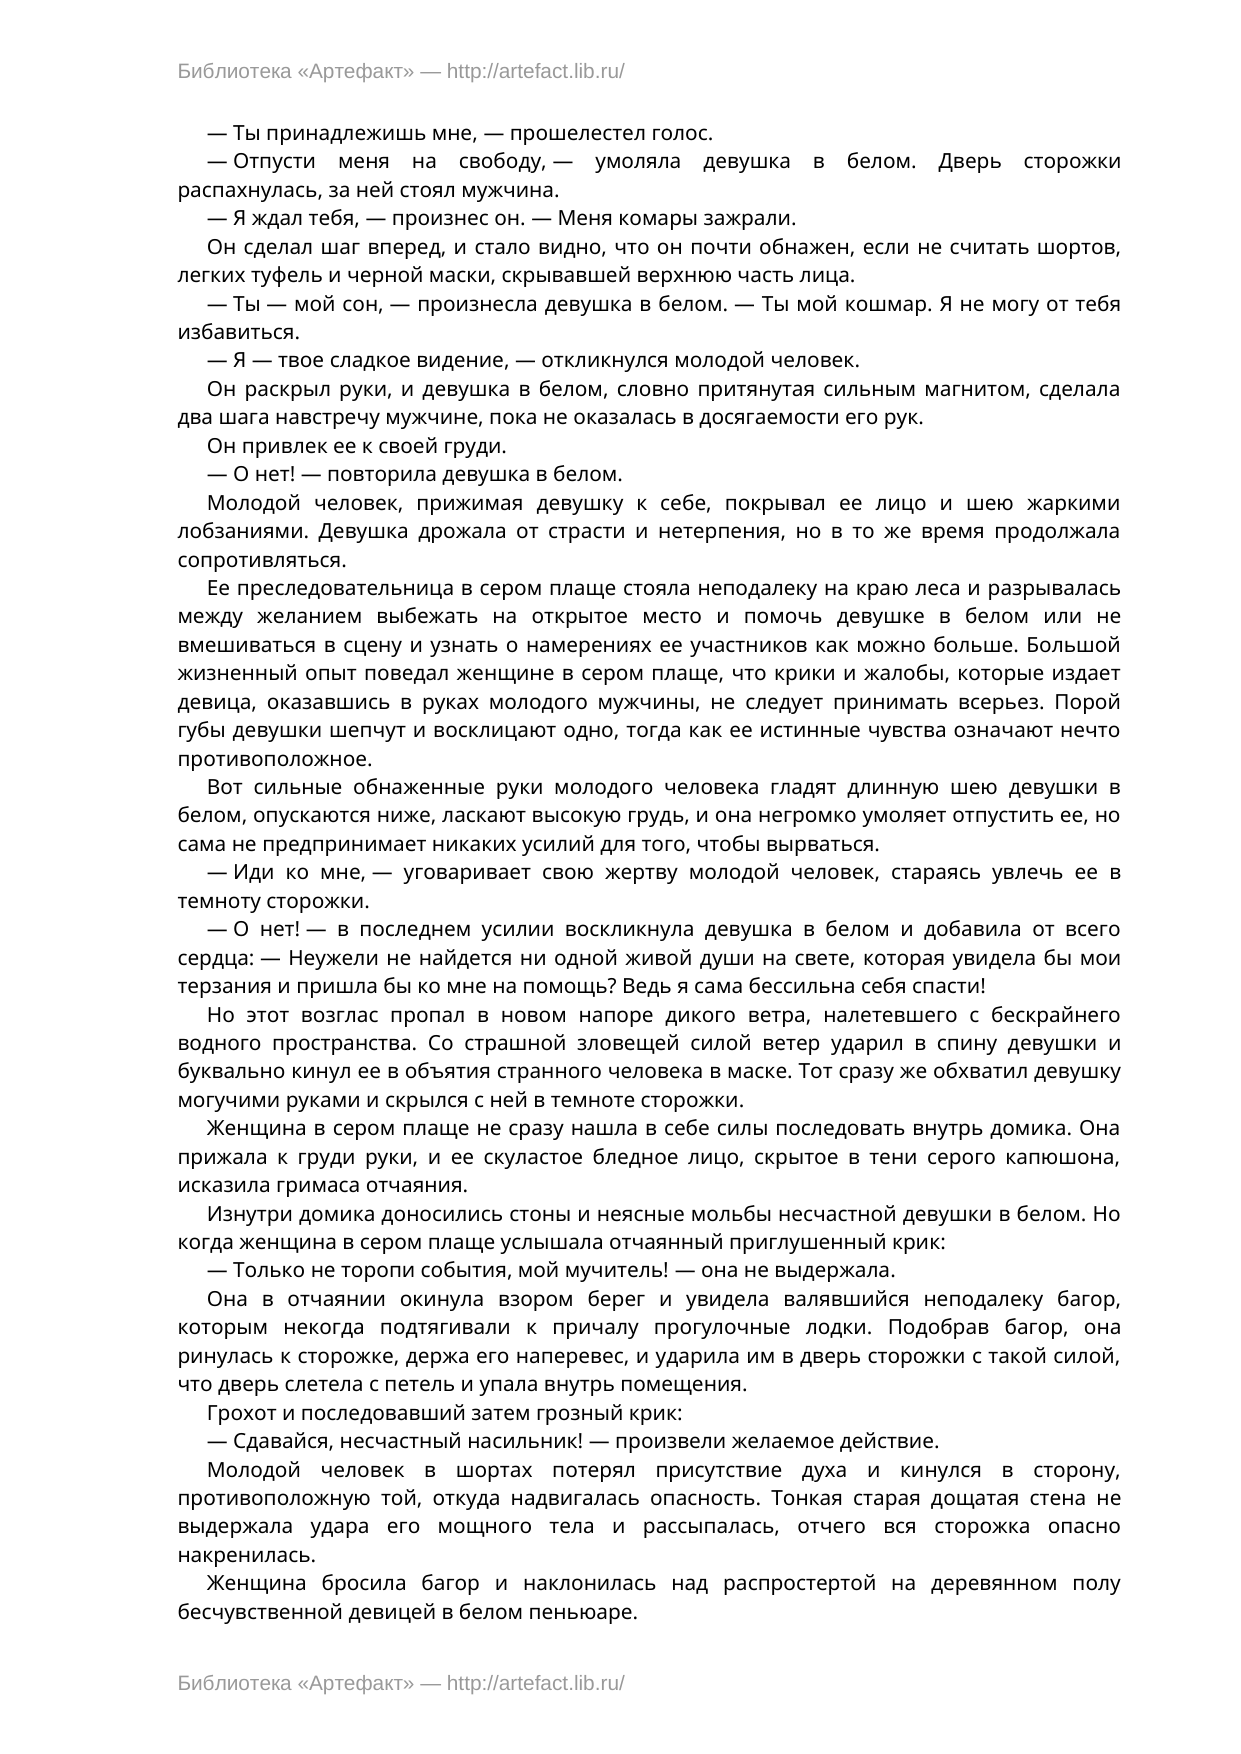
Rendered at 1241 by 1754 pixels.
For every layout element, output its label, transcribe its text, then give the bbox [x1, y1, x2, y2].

text Но этот возглас пропал в новом напоре дикого ветра, налетевшего с бескрайнего водного пространства. Со страшной зловещей силой ветер ударил в спину девушки и буквально кинул ее в объятия странного человека в маске. Тот сразу же обхватил девушку могучими руками и скрылся с ней в темноте сторожки. [177, 1000, 1122, 1113]
text Ее преследовательница в сером плаще стояла неподалеку на краю леса и разрывалась между желанием выбежать на открытое место и помочь девушке в белом или не вмешиваться в сцену и узнать о намерениях ее участников как можно больше. Большой жизненный опыт поведал женщине в сером плаще, что крики и жалобы, которые издает девица, оказавшись в руках молодого мужчины, не следует принимать всерьез. Порой губы девушки шепчут и восклицают одно, тогда как ее истинные чувства означают нечто противоположное. [177, 573, 1122, 772]
text — О нет! — повторила девушка в белом. [177, 459, 1122, 488]
text — Иди ко мне, — уговаривает свою жертву молодой человек, стараясь увлечь ее в темноту сторожки. [177, 857, 1122, 914]
text Она в отчаянии окинула взором берег и увидела валявшийся неподалеку багор, которым некогда подтягивали к причалу прогулочные лодки. Подобрав багор, она ринулась к сторожке, держа его наперевес, и ударила им в дверь сторожки с такой силой, что дверь слетела с петель и упала внутрь помещения. [177, 1284, 1122, 1398]
text — Сдавайся, несчастный насильник! — произвели желаемое действие. [177, 1426, 1122, 1455]
text Женщина в сером плаще не сразу нашла в себе силы последовать внутрь домика. Она прижала к груди руки, и ее скуластое бледное лицо, скрытое в тени серого капюшона, исказила гримаса отчаяния. [177, 1113, 1122, 1199]
text Он привлек ее к своей груди. [177, 431, 1122, 459]
text Молодой человек, прижимая девушку к себе, покрывал ее лицо и шею жаркими лобзаниями. Девушка дрожала от страсти и нетерпения, но в то же время продолжала сопротивляться. [177, 488, 1122, 573]
text — Отпусти меня на свободу, — умоляла девушка в белом. Дверь сторожки распахнулась, за ней стоял мужчина. [177, 147, 1122, 203]
text Грохот и последовавший затем грозный крик: [177, 1398, 1122, 1426]
text Он сделал шаг вперед, и стало видно, что он почти обнажен, если не считать шортов, легких туфель и черной маски, скрывавшей верхнюю часть лица. [177, 232, 1122, 289]
text Женщина бросила багор и наклонилась над распростертой на деревянном полу бесчувственной девицей в белом пеньюаре. [177, 1568, 1122, 1625]
text — Ты — мой сон, — произнесла девушка в белом. — Ты мой кошмар. Я не могу от тебя избавиться. [177, 289, 1122, 346]
text Изнутри домика доносились стоны и неясные мольбы несчастной девушки в белом. Но когда женщина в сером плаще услышала отчаянный приглушенный крик: [177, 1199, 1122, 1256]
text Он раскрыл руки, и девушка в белом, словно притянутая сильным магнитом, сделала два шага навстречу мужчине, пока не оказалась в досягаемости его рук. [177, 374, 1122, 431]
text — Я ждал тебя, — произнес он. — Меня комары зажрали. [177, 203, 1122, 232]
text Молодой человек в шортах потерял присутствие духа и кинулся в сторону, противоположную той, откуда надвигалась опасность. Тонкая старая дощатая стена не выдержала удара его мощного тела и рассыпалась, отчего вся сторожка опасно накренилась. [177, 1455, 1122, 1568]
text — О нет! — в последнем усилии воскликнула девушка в белом и добавила от всего сердца: — Неужели не найдется ни одной живой души на свете, которая увидела бы мои терзания и пришла бы ко мне на помощь? Ведь я сама бессильна себя спасти! [177, 914, 1122, 1000]
text — Только не торопи события, мой мучитель! — она не выдержала. [177, 1256, 1122, 1284]
text — Я — твое сладкое видение, — откликнулся молодой человек. [177, 346, 1122, 374]
text Вот сильные обнаженные руки молодого человека гладят длинную шею девушки в белом, опускаются ниже, ласкают высокую грудь, и она негромко умоляет отпустить ее, но сама не предпринимает никаких усилий для того, чтобы вырваться. [177, 772, 1122, 857]
text — Ты принадлежишь мне, — прошелестел голос. [177, 118, 1122, 147]
